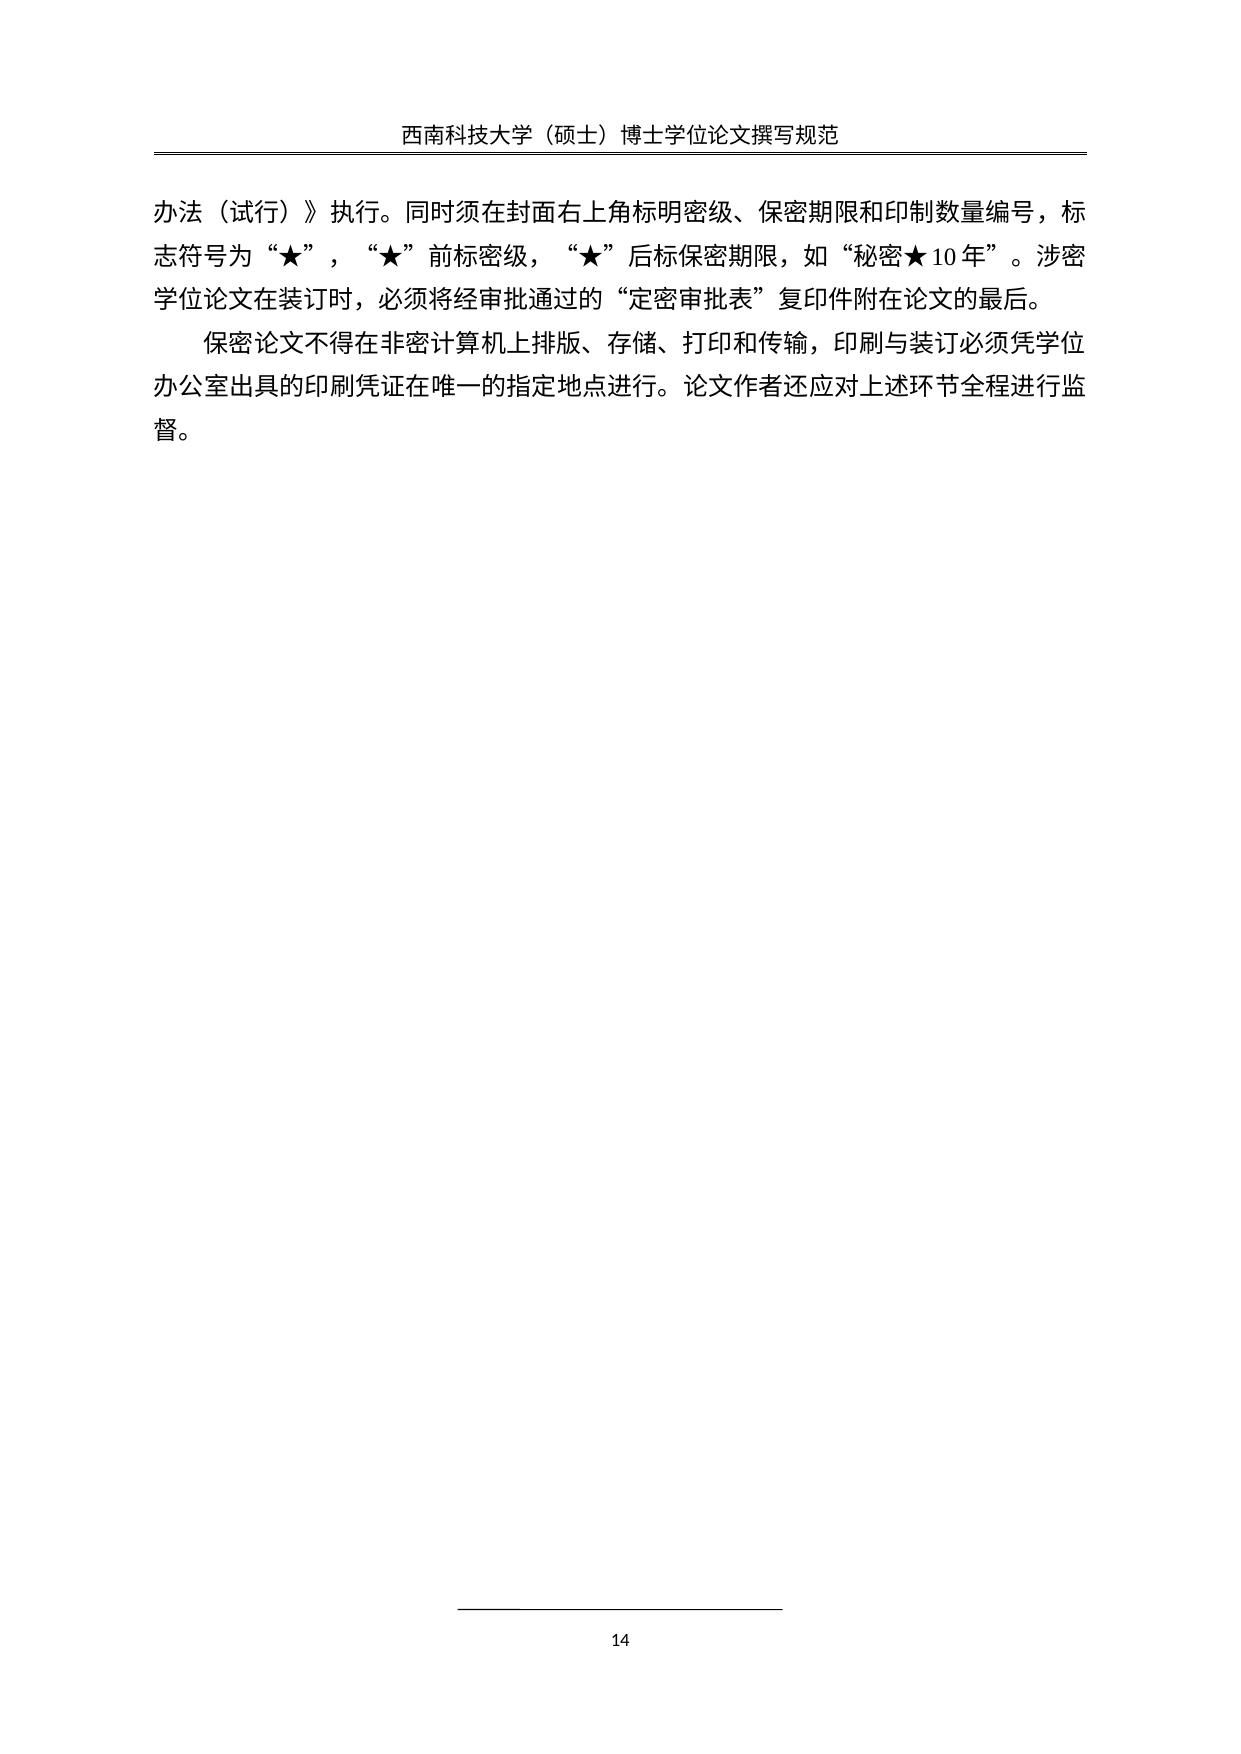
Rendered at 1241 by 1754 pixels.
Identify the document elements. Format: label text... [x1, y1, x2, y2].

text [153, 193, 1087, 316]
text 保密论文不得在非密计算机上排版、存储、打印和传输，印刷与装订必须凭学位办公室出具的印刷凭证在唯一的指定地点进行。论文作者还应对上述环节全程进行监督。 [153, 323, 1087, 446]
